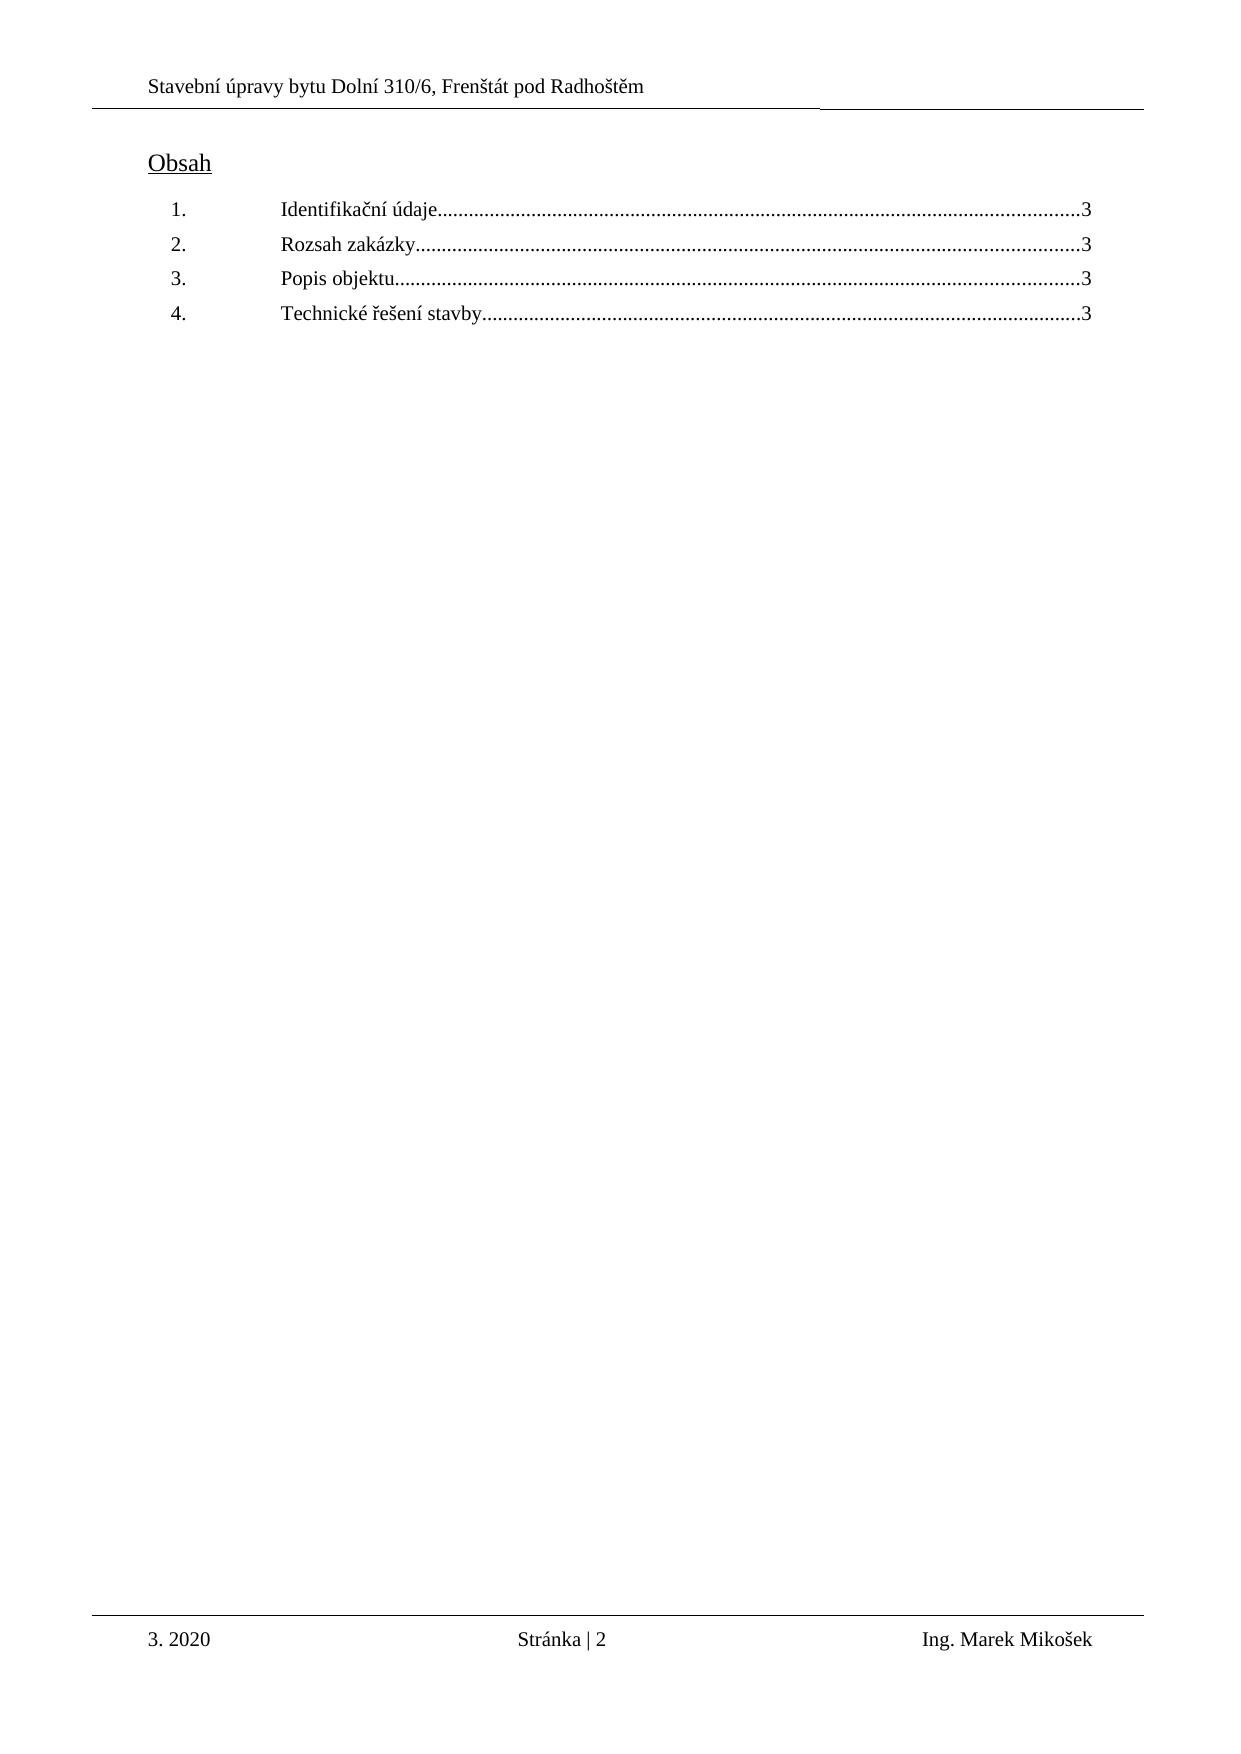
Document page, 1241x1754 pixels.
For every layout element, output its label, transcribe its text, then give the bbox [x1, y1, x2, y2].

text 1. Identifikační údaje 3 [171, 197, 1093, 221]
text 2. Rozsah zakázky 3 [171, 232, 1093, 256]
text 4. Technické řešení stavby 3 [171, 301, 1093, 325]
text 3. Popis objektu 3 [171, 266, 1093, 290]
text Obsah [148, 148, 1093, 176]
